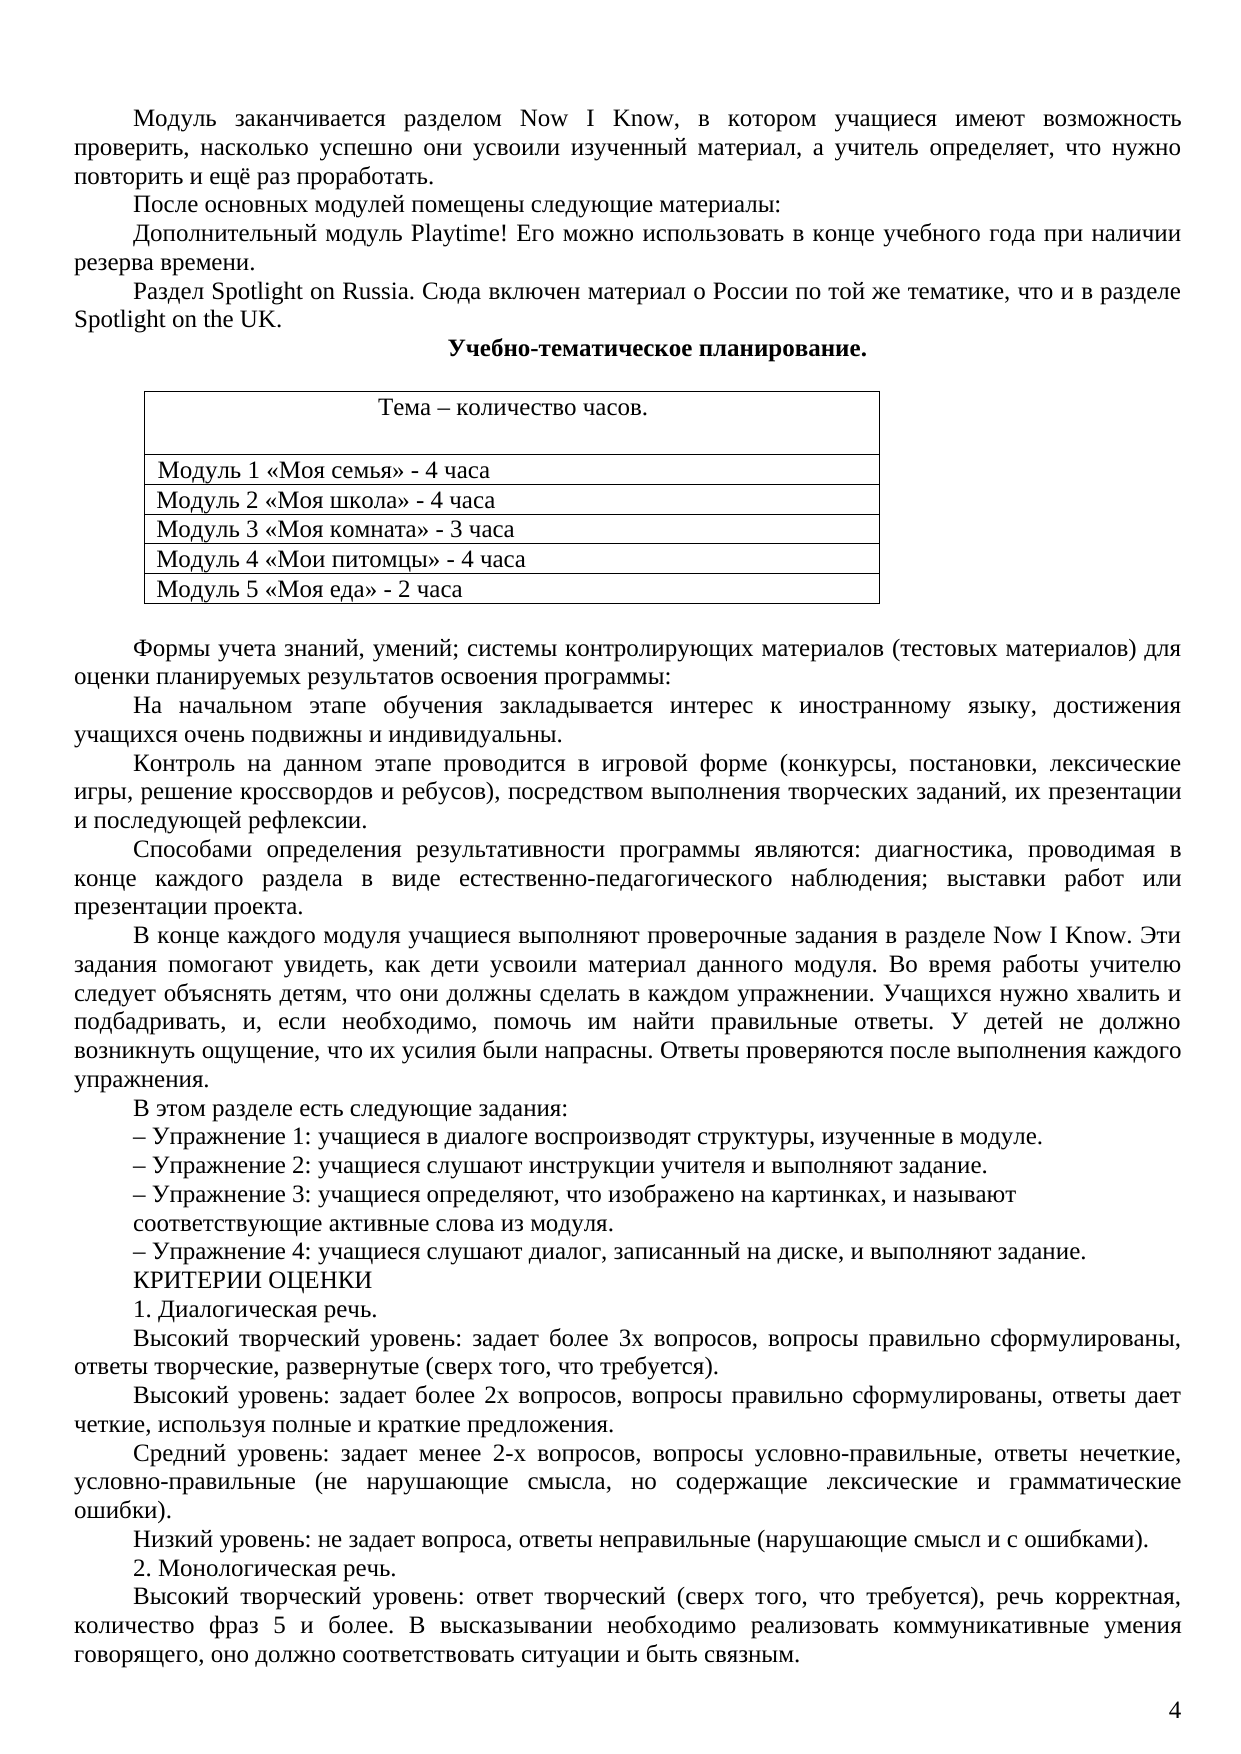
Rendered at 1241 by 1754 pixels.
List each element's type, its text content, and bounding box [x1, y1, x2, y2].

text Высокий уровень: задает более 2х вопросов, вопросы правильно сформулированы, ответы дает четкие, используя полные и краткие предложения. [74, 1380, 1182, 1438]
text – Упражнение 4: учащиеся слушают диалог, записанный на диске, и выполняют задание. [74, 1236, 1182, 1265]
text Учебно-тематическое планирование. [74, 333, 1181, 362]
text Раздел Spotlight on Russia. Сюда включен материал о России по той же тематике, что и в разделе Spotlight on the UK. [74, 276, 1182, 333]
text Модуль заканчивается разделом Now I Know, в котором учащиеся имеют возможность проверить, насколько успешно они усвоили изученный материал, а учитель определяет, что нужно повторить и ещё раз проработать. [74, 103, 1182, 189]
table_cell Модуль 3 «Моя комната» - 3 часа [145, 515, 879, 543]
text После основных модулей помещены следующие материалы: [74, 189, 1182, 218]
text Высокий творческий уровень: задает более 3х вопросов, вопросы правильно сформулированы, ответы творческие, развернутые (сверх того, что требуется). [74, 1323, 1182, 1380]
text Формы учета знаний, умений; системы контролирующих материалов (тестовых материалов) для оценки планируемых результатов освоения программы: [74, 633, 1182, 690]
text – Упражнение 3: учащиеся определяют, что изображено на картинках, и называют [74, 1179, 1182, 1208]
text Дополнительный модуль Playtime! Его можно использовать в конце учебного года при наличии резерва времени. [74, 218, 1182, 276]
table_header Тема – количество часов. [145, 392, 879, 454]
text 1. Диалогическая речь. [74, 1294, 1182, 1323]
text Способами определения результативности программы являются: диагностика, проводимая в конце каждого раздела в виде естественно-педагогического наблюдения; выставки работ или презентации проекта. [74, 834, 1182, 920]
table_cell Модуль 1 «Моя семья» - 4 часа [145, 455, 879, 484]
text 2. Монологическая речь. [74, 1553, 1182, 1581]
text – Упражнение 2: учащиеся слушают инструкции учителя и выполняют задание. [74, 1150, 1182, 1179]
text Средний уровень: задает менее 2-х вопросов, вопросы условно-правильные, ответы нечеткие, условно-правильные (не нарушающие смысла, но содержащие лексические и грамматические ошибки). [74, 1438, 1182, 1524]
table_cell Модуль 4 «Мои питомцы» - 4 часа [145, 544, 879, 573]
text КРИТЕРИИ ОЦЕНКИ [74, 1265, 1182, 1294]
text соответствующие активные слова из модуля. [74, 1208, 1182, 1236]
text Контроль на данном этапе проводится в игровой форме (конкурсы, постановки, лексические игры, решение кроссвордов и ребусов), посредством выполнения творческих заданий, их презентации и последующей рефлексии. [74, 748, 1182, 834]
text На начальном этапе обучения закладывается интерес к иностранному языку, достижения учащихся очень подвижны и индивидуальны. [74, 690, 1182, 748]
text В конце каждого модуля учащиеся выполняют проверочные задания в разделе Now I Know. Эти задания помогают увидеть, как дети усвоили материал данного модуля. Во время работы учителю следует объяснять детям, что они должны сделать в каждом упражнении. Учащихся нужно хвалить и подбадривать, и, если необходимо, помочь им найти правильные ответы. У детей не должно возникнуть ощущение, что их усилия были напрасны. Ответы проверяются после выполнения каждого упражнения. [74, 920, 1182, 1093]
text Низкий уровень: не задает вопроса, ответы неправильные (нарушающие смысл и с ошибками). [74, 1524, 1182, 1553]
table_cell Модуль 2 «Моя школа» - 4 часа [145, 485, 879, 513]
text – Упражнение 1: учащиеся в диалоге воспроизводят структуры, изученные в модуле. [74, 1121, 1182, 1150]
text Высокий творческий уровень: ответ творческий (сверх того, что требуется), речь корректная, количество фраз 5 и более. В высказывании необходимо реализовать коммуникативные умения говорящего, оно должно соответствовать ситуации и быть связным. [74, 1581, 1182, 1668]
table_cell Модуль 5 «Моя еда» - 2 часа [145, 574, 879, 603]
text В этом разделе есть следующие задания: [74, 1093, 1182, 1121]
